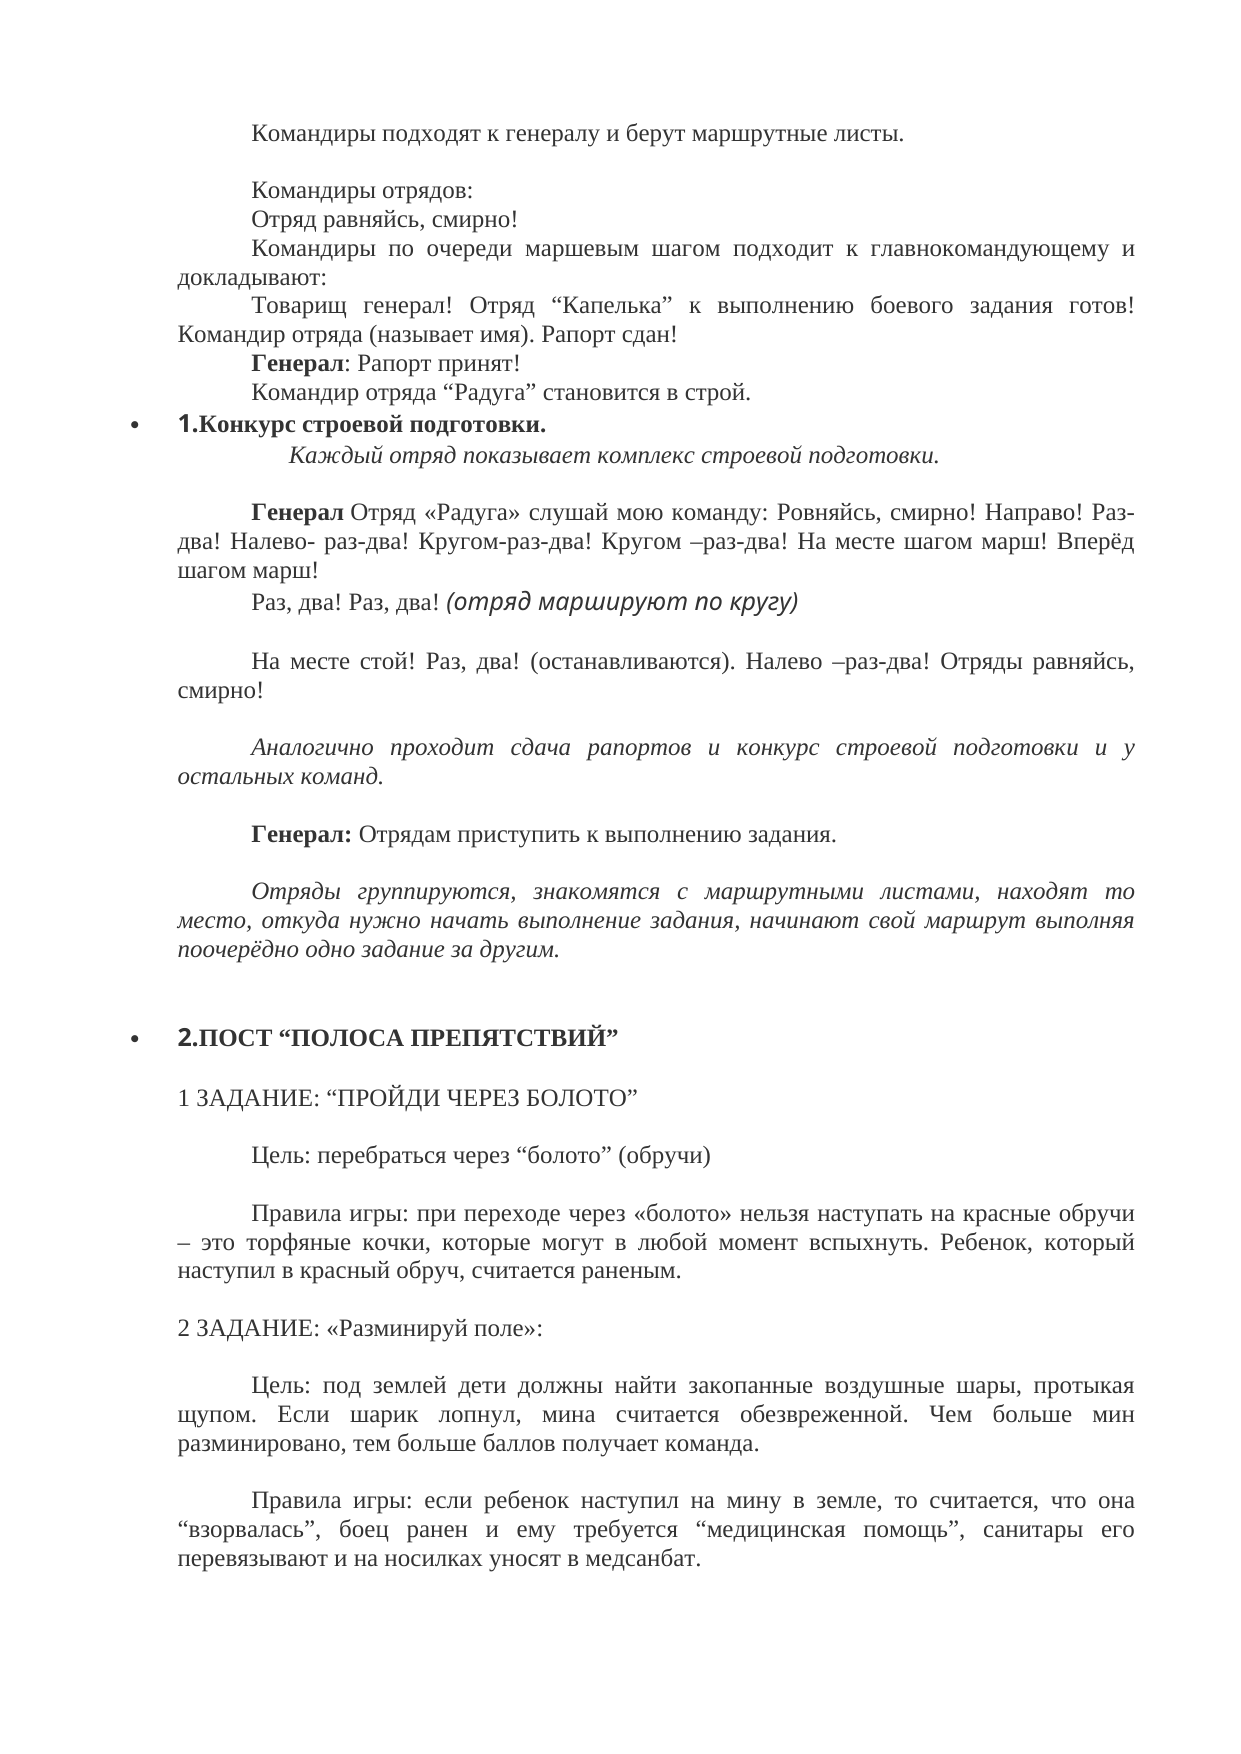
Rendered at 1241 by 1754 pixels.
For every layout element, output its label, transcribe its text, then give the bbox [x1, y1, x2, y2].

text 2 ЗАДАНИЕ: «Разминируй поле»: [177, 1313, 1136, 1342]
text Правила игры: при переходе через «болото» нельзя наступать на красные обручи – это торфяные кочки, которые могут в любой момент вспыхнуть. Ребенок, который наступил в красный обруч, считается раненым. [177, 1198, 1136, 1284]
text Отряды группируются, знакомятся с маршрутными листами, находят то место, откуда нужно начать выполнение задания, начинают свой маршрут выполняя поочерёдно одно задание за другим. [177, 876, 1136, 962]
text Цель: перебраться через “болото” (обручи) [177, 1140, 1136, 1169]
text Командиры подходят к генералу и берут маршрутные листы. [177, 118, 1136, 147]
list 2.ПОСТ “ПОЛОСА ПРЕПЯТСТВИЙ” [140, 1020, 1152, 1054]
text Каждый отряд показывает комплекс строевой подготовки. [288, 440, 1152, 468]
list 1.Конкурс строевой подготовки. [140, 406, 1152, 440]
text Генерал: Рапорт принят! [177, 348, 1136, 377]
text Аналогично проходит сдача рапортов и конкурс строевой подготовки и у остальных команд. [177, 732, 1136, 790]
text Товарищ генерал! Отряд “Капелька” к выполнению боевого задания готов! Командир отряда (называет имя). Рапорт сдан! [177, 291, 1136, 348]
text Генерал: Отрядам приступить к выполнению задания. [177, 819, 1136, 847]
text Командир отряда “Радуга” становится в строй. [177, 377, 1136, 406]
text 1 ЗАДАНИЕ: “ПРОЙДИ ЧЕРЕЗ БОЛОТО” [177, 1083, 1136, 1112]
text Командиры отрядов: [177, 176, 1136, 204]
text Правила игры: если ребенок наступил на мину в земле, то считается, что она “взорвалась”, боец ранен и ему требуется “медицинская помощь”, санитары его перевязывают и на носилках уносят в медсанбат. [177, 1485, 1136, 1572]
text Цель: под землей дети должны найти закопанные воздушные шары, протыкая щупом. Если шарик лопнул, мина считается обезвреженной. Чем больше мин разминировано, тем больше баллов получает команда. [177, 1370, 1136, 1457]
text Генерал Отряд «Радуга» слушай мою команду: Ровняйсь, смирно! Направо! Раз-два! Налево- раз-два! Кругом-раз-два! Кругом –раз-два! На месте шагом марш! Вперёд шагом марш! [177, 497, 1136, 583]
text Отряд равняйсь, смирно! [177, 204, 1136, 233]
text На месте стой! Раз, два! (останавливаются). Налево –раз-два! Отряды равняйсь, смирно! [177, 646, 1136, 704]
text Командиры по очереди маршевым шагом подходит к главнокомандующему и докладывают: [177, 233, 1136, 291]
text Раз, два! Раз, два! (отряд маршируют по кругу) [177, 583, 1136, 617]
